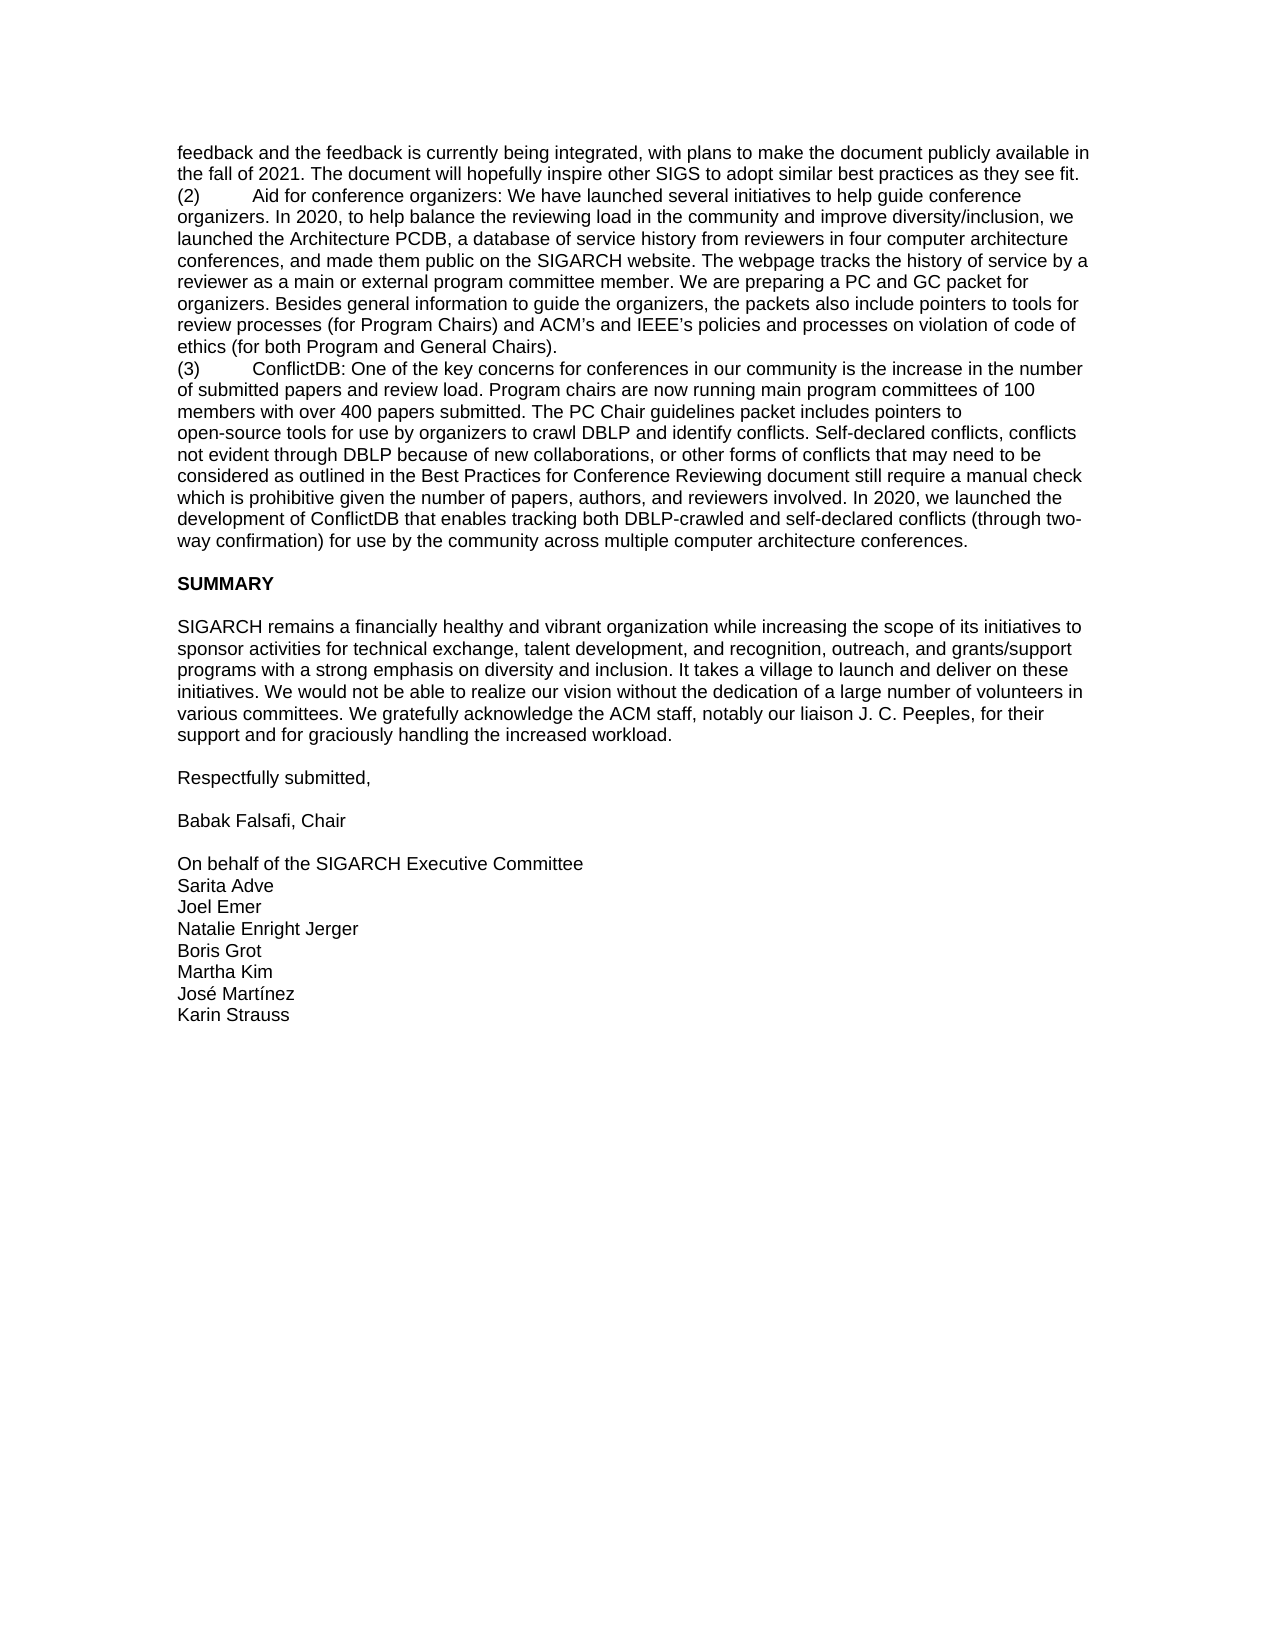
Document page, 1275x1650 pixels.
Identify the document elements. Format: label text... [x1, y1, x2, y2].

text Respectfully submitted, [177, 767, 1100, 788]
text Natalie Enright Jerger [177, 918, 1100, 939]
text (2) Aid for conference organizers: We have launched several initiatives to help guide conference organizers. In 2020, to help balance the reviewing load in the community and improve diversity/inclusion, we launched the Architecture PCDB, a database of service history from reviewers in four computer architecture conferences, and made them public on the SIGARCH website. The webpage tracks the history of service by a reviewer as a main or external program committee member. We are preparing a PC and GC packet for organizers. Besides general information to guide the organizers, the packets also include pointers to tools for review processes (for Program Chairs) and ACM’s and IEEE’s policies and processes on violation of code of ethics (for both Program and General Chairs). [177, 185, 1100, 357]
text José Martínez [177, 983, 1100, 1004]
text Joel Emer [177, 896, 1100, 918]
text Sarita Adve [177, 875, 1100, 896]
text Martha Kim [177, 961, 1100, 983]
text SIGARCH remains a financially healthy and vibrant organization while increasing the scope of its initiatives to sponsor activities for technical exchange, talent development, and recognition, outreach, and grants/support programs with a strong emphasis on diversity and inclusion. It takes a village to launch and deliver on these initiatives. We would not be able to realize our vision without the dedication of a large number of volunteers in various committees. We gratefully acknowledge the ACM staff, notably our liaison J. C. Peeples, for their support and for graciously handling the increased workload. [177, 616, 1100, 745]
text (3) ConflictDB: One of the key concerns for conferences in our community is the increase in the number of submitted papers and review load. Program chairs are now running main program committees of 100 members with over 400 papers submitted. The PC Chair guidelines packet includes pointers to [177, 357, 1100, 422]
text Boris Grot [177, 939, 1100, 961]
text Babak Falsafi, Chair [177, 810, 1100, 832]
text SUMMARY [177, 573, 1100, 594]
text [177, 142, 1100, 185]
text Karin Strauss [177, 1004, 1100, 1026]
text On behalf of the SIGARCH Executive Committee [177, 853, 1100, 875]
text open-source tools for use by organizers to crawl DBLP and identify conflicts. Self-declared conflicts, conflicts not evident through DBLP because of new collaborations, or other forms of conflicts that may need to be considered as outlined in the Best Practices for Conference Reviewing document still require a manual check which is prohibitive given the number of papers, authors, and reviewers involved. In 2020, we launched the development of ConflictDB that enables tracking both DBLP-crawled and self-declared conflicts (through two-way confirmation) for use by the community across multiple computer architecture conferences. [177, 422, 1100, 551]
